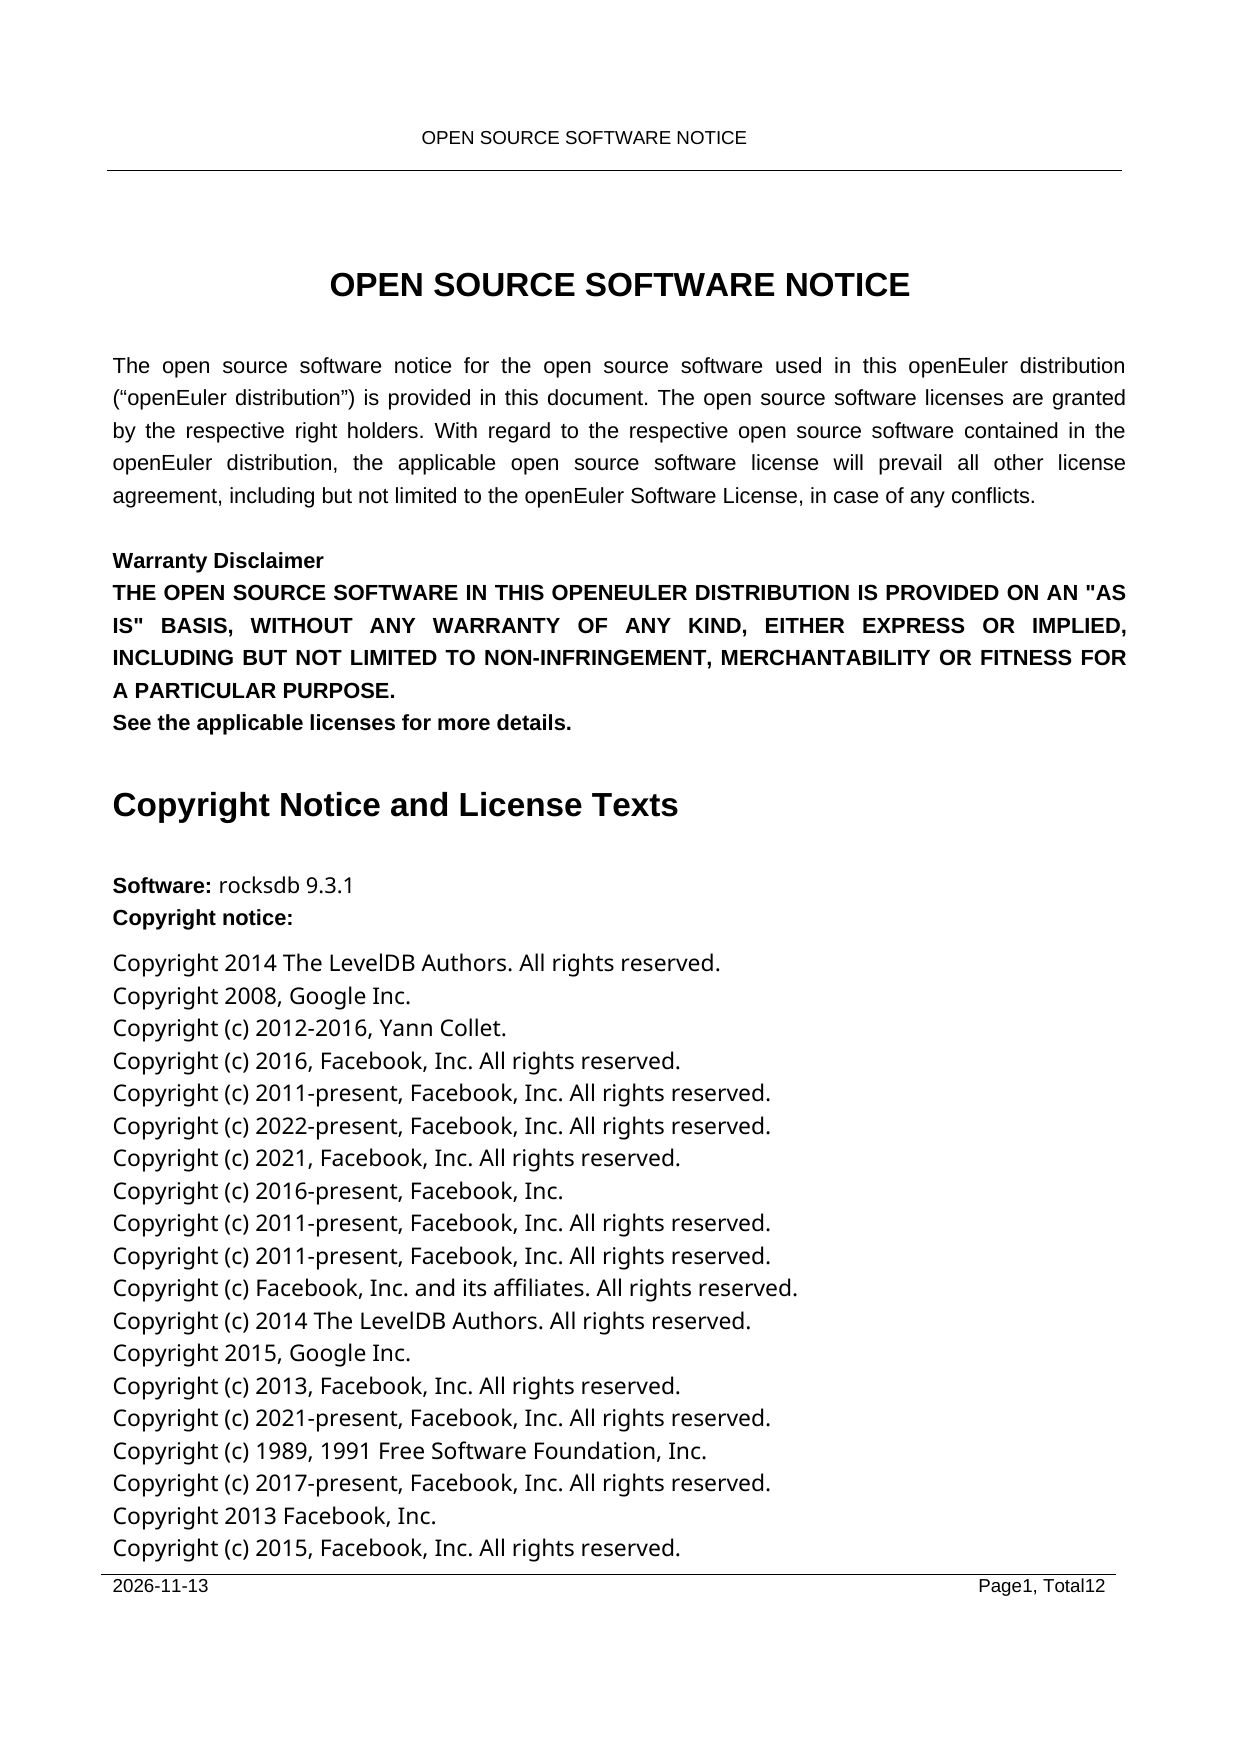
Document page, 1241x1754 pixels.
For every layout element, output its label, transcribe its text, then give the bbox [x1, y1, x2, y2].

text Warranty Disclaimer [112, 544, 1128, 576]
text OPEN SOURCE SOFTWARE NOTICE [112, 251, 1128, 316]
text The open source software notice for the open source software used in this openEuler distribution (“openEuler distribution”) is provided in this document. The open source software licenses are granted by the respective right holders. With regard to the respective open source software contained in the openEuler distribution, the applicable open source software license will prevail all other license agreement, including but not limited to the openEuler Software License, in case of any conflicts. [112, 349, 1128, 511]
title Software: rocksdb 9.3.1 [112, 869, 1128, 901]
text Copyright Notice and License Texts [112, 771, 1128, 836]
text THE OPEN SOURCE SOFTWARE IN THIS OPENEULER DISTRIBUTION IS PROVIDED ON AN "AS IS" BASIS, WITHOUT ANY WARRANTY OF ANY KIND, EITHER EXPRESS OR IMPLIED, INCLUDING BUT NOT LIMITED TO NON-INFRINGEMENT, MERCHANTABILITY OR FITNESS FOR A PARTICULAR PURPOSE. See the applicable licenses for more details. [112, 576, 1128, 739]
text Copyright notice: [112, 901, 1128, 934]
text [112, 947, 1128, 1564]
